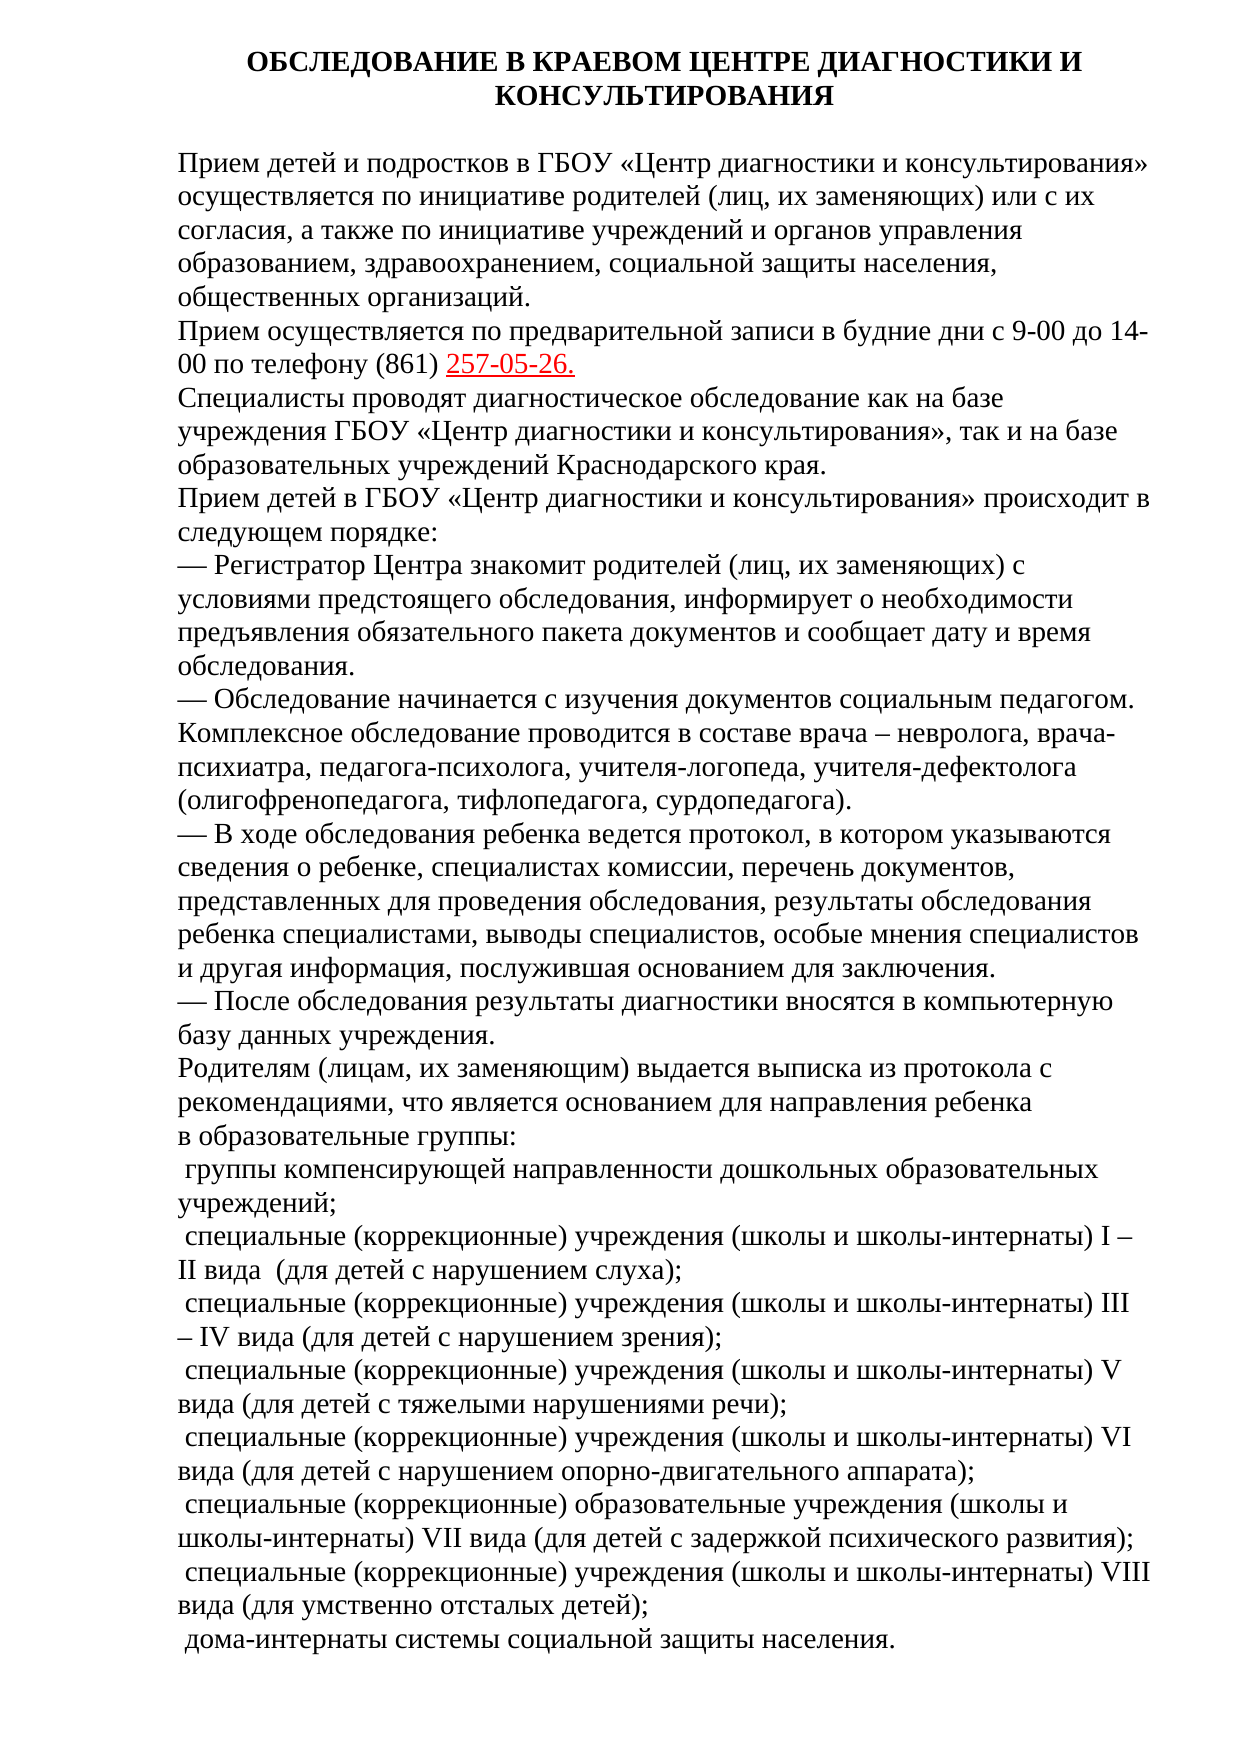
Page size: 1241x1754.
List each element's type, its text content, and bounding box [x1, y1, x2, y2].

text — После обследования результаты диагностики вносятся в компьютерную базу данных учреждения. [177, 983, 1152, 1051]
text специальные (коррекционные) образовательные учреждения (школы и школы-интернаты) VII вида (для детей с задержкой психического развития); [177, 1487, 1152, 1554]
text — Регистратор Центра знакомит родителей (лиц, их заменяющих) с условиями предстоящего обследования, информирует о необходимости предъявления обязательного пакета документов и сообщает дату и время обследования. [177, 547, 1152, 682]
text специальные (коррекционные) учреждения (школы и школы-интернаты) VIII вида (для умственно отсталых детей); [177, 1554, 1152, 1621]
text — В ходе обследования ребенка ведется протокол, в котором указываются сведения о ребенке, специалистах комиссии, перечень документов, представленных для проведения обследования, результаты обследования ребенка специалистами, выводы специалистов, особые мнения специалистов и другая информация, послужившая основанием для заключения. [177, 816, 1152, 983]
text специальные (коррекционные) учреждения (школы и школы-интернаты) V вида (для детей с тяжелыми нарушениями речи); [177, 1352, 1152, 1419]
text специальные (коррекционные) учреждения (школы и школы-интернаты) VI вида (для детей с нарушением опорно-двигательного аппарата); [177, 1419, 1152, 1487]
text специальные (коррекционные) учреждения (школы и школы-интернаты) I – II вида (для детей с нарушением слуха); [177, 1218, 1152, 1285]
text специальные (коррекционные) учреждения (школы и школы-интернаты) III – IV вида (для детей с нарушением зрения); [177, 1285, 1152, 1352]
text ОБСЛЕДОВАНИЕ В КРАЕВОМ ЦЕНТРЕ ДИАГНОСТИКИ И КОНСУЛЬТИРОВАНИЯ [177, 44, 1152, 111]
text Прием детей и подростков в ГБОУ «Центр диагностики и консультирования» осуществляется по инициативе родителей (лиц, их заменяющих) или с их согласия, а также по инициативе учреждений и органов управления образованием, здравоохранением, социальной защиты населения, общественных организаций. Прием осуществляется по предварительной записи в будние дни с 9-00 до 14-00 по телефону (861) 257-05-26. Специалисты проводят диагностическое обследование как на базе учреждения ГБОУ «Центр диагностики и консультирования», так и на базе образовательных учреждений Краснодарского края. [177, 111, 1152, 480]
text Родителям (лицам, их заменяющим) выдается выписка из протокола с рекомендациями, что является основанием для направления ребенка в образовательные группы: [177, 1051, 1152, 1151]
text — Обследование начинается с изучения документов социальным педагогом. Комплексное обследование проводится в составе врача – невролога, врача-психиатра, педагога-психолога, учителя-логопеда, учителя-дефектолога (олигофренопедагога, тифлопедагога, сурдопедагога). [177, 682, 1152, 816]
text группы компенсирующей направленности дошкольных образовательных учреждений; [177, 1151, 1152, 1218]
text Прием детей в ГБОУ «Центр диагностики и консультирования» происходит в следующем порядке: [177, 480, 1152, 547]
text дома-интернаты системы социальной защиты населения. [177, 1621, 1152, 1654]
